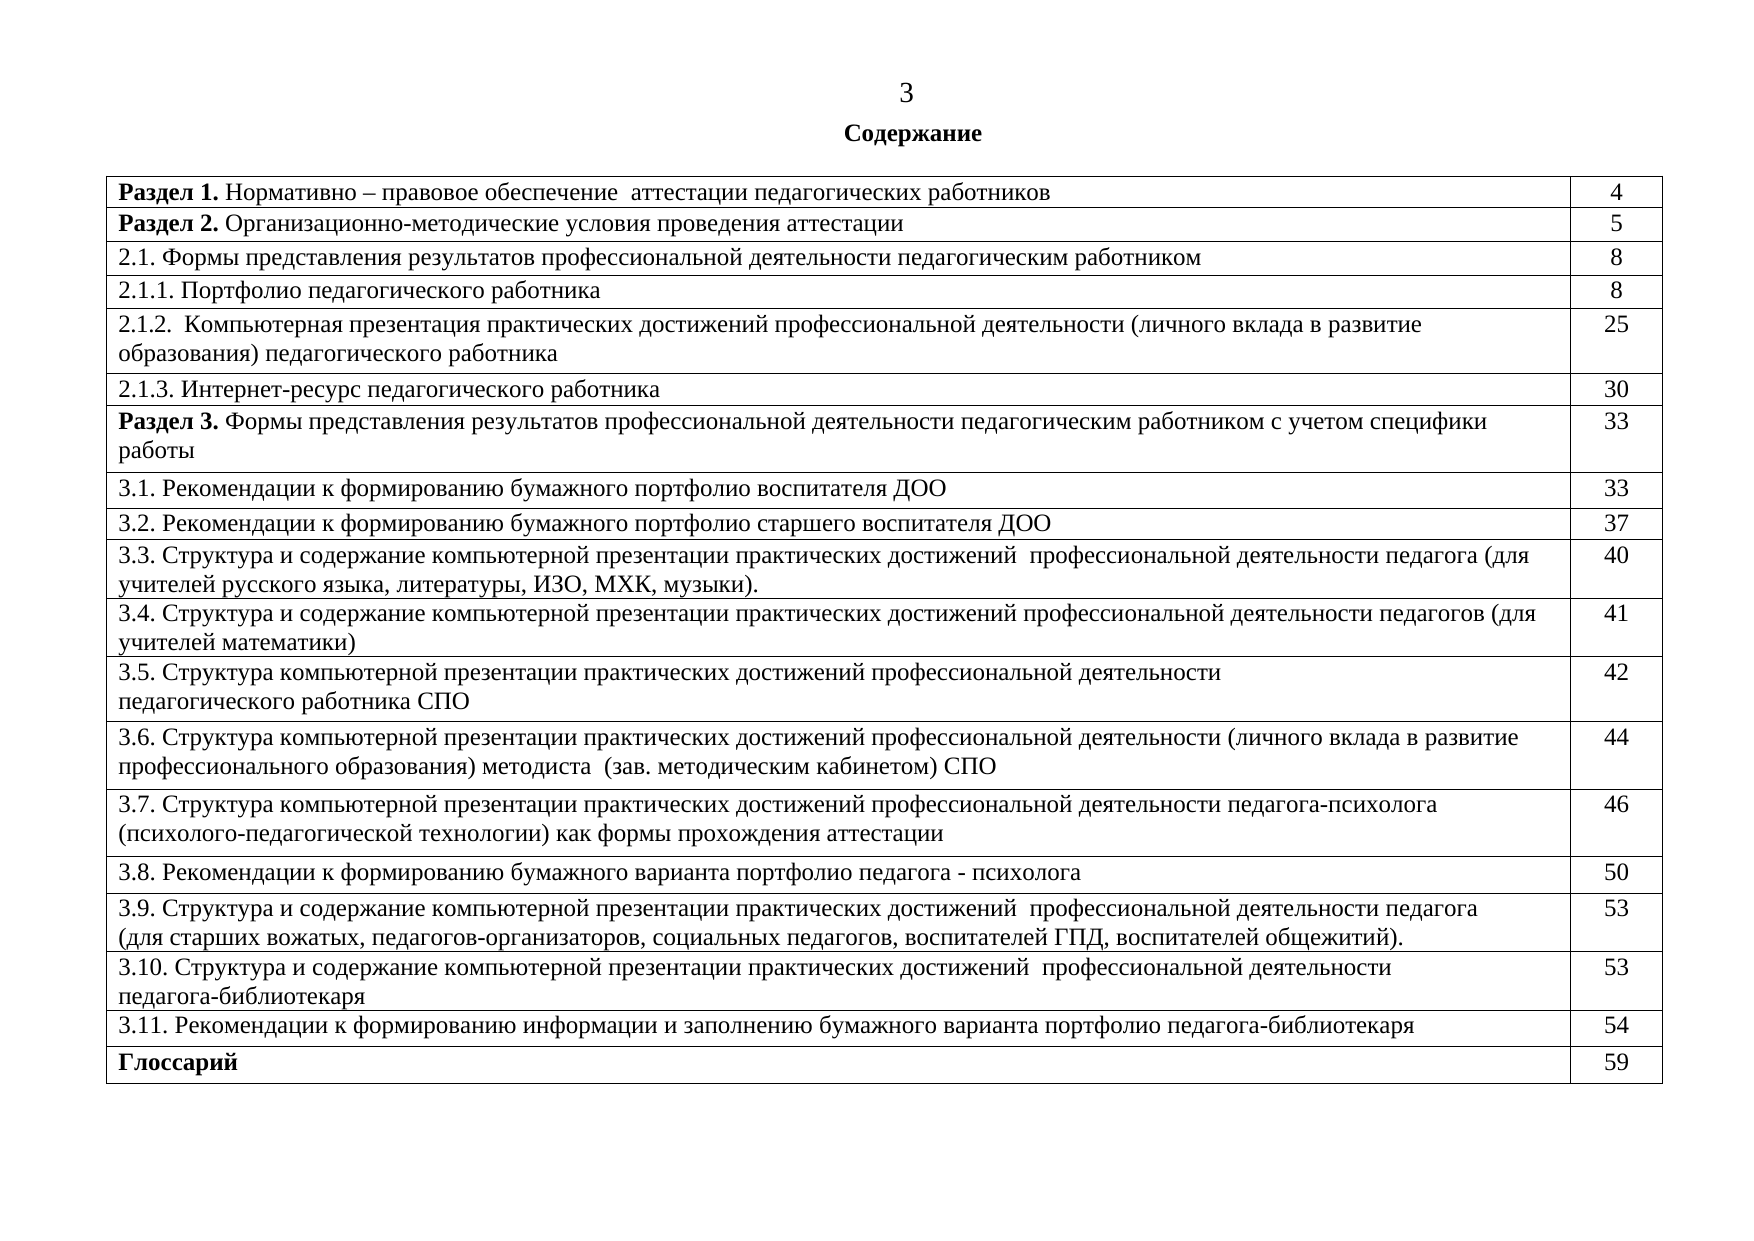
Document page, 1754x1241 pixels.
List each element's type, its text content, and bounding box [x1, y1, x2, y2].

table_cell 44 [1571, 722, 1662, 788]
table_header 4 [1571, 177, 1662, 207]
table_cell 37 [1571, 509, 1662, 539]
table_cell 33 [1571, 406, 1662, 472]
table_cell 3.4. Структура и содержание компьютерной презентации практических достижений профессиональной деятельности педагогов (для учителей математики) [107, 599, 1570, 656]
table_cell 2.1.2. Компьютерная презентация практических достижений профессиональной деятельности (личного вклада в развитие образования) педагогического работника [107, 309, 1570, 373]
table_cell 8 [1571, 242, 1662, 274]
table_cell 53 [1571, 894, 1662, 951]
table_cell 2.1.1. Портфолио педагогического работника [107, 276, 1570, 308]
table_cell 3.7. Структура компьютерной презентации практических достижений профессиональной деятельности педагога-психолога (психолого-педагогической технологии) как формы прохождения аттестации [107, 790, 1570, 856]
table_header Раздел 1. Нормативно – правовое обеспечение аттестации педагогических работников [107, 177, 1570, 207]
table_cell 3.3. Структура и содержание компьютерной презентации практических достижений профессиональной деятельности педагога (для учителей русского языка, литературы, ИЗО, МХК, музыки). [107, 540, 1570, 597]
table_cell 30 [1571, 374, 1662, 405]
table_cell Раздел 3. Формы представления результатов профессиональной деятельности педагогическим работником с учетом специфики работы [107, 406, 1570, 472]
table_cell 2.1.3. Интернет-ресурс педагогического работника [107, 374, 1570, 405]
table_cell 3.6. Структура компьютерной презентации практических достижений профессиональной деятельности (личного вклада в развитие профессионального образования) методиста (зав. методическим кабинетом) СПО [107, 722, 1570, 788]
table_cell Глоссарий [107, 1047, 1570, 1083]
table_cell 25 [1571, 309, 1662, 373]
table_cell 46 [1571, 790, 1662, 856]
table_cell 42 [1571, 657, 1662, 721]
table_cell 3.9. Структура и содержание компьютерной презентации практических достижений профессиональной деятельности педагога (для старших вожатых, педагогов-организаторов, социальных педагогов, воспитателей ГПД, воспитателей общежитий). [107, 894, 1570, 951]
table_cell 3.8. Рекомендации к формированию бумажного варианта портфолио педагога - психолога [107, 857, 1570, 892]
table_cell 33 [1571, 473, 1662, 507]
table_cell 2.1. Формы представления результатов профессиональной деятельности педагогическим работником [107, 242, 1570, 274]
table_cell 3.2. Рекомендации к формированию бумажного портфолио старшего воспитателя ДОО [107, 509, 1570, 539]
text Содержание [118, 118, 1695, 147]
table_cell Раздел 2. Организационно-методические условия проведения аттестации [107, 208, 1570, 241]
table_cell 59 [1571, 1047, 1662, 1083]
table_cell 41 [1571, 599, 1662, 656]
table_cell 50 [1571, 857, 1662, 892]
table_cell 3.10. Структура и содержание компьютерной презентации практических достижений профессиональной деятельности педагога-библиотекаря [107, 952, 1570, 1009]
table_cell 3.5. Структура компьютерной презентации практических достижений профессиональной деятельности педагогического работника СПО [107, 657, 1570, 721]
table_cell 8 [1571, 276, 1662, 308]
table_cell 5 [1571, 208, 1662, 241]
table_cell 3.11. Рекомендации к формированию информации и заполнению бумажного варианта портфолио педагога-библиотекаря [107, 1011, 1570, 1046]
table_cell 40 [1571, 540, 1662, 597]
table_cell 54 [1571, 1011, 1662, 1046]
table_cell 3.1. Рекомендации к формированию бумажного портфолио воспитателя ДОО [107, 473, 1570, 507]
table_cell 53 [1571, 952, 1662, 1009]
